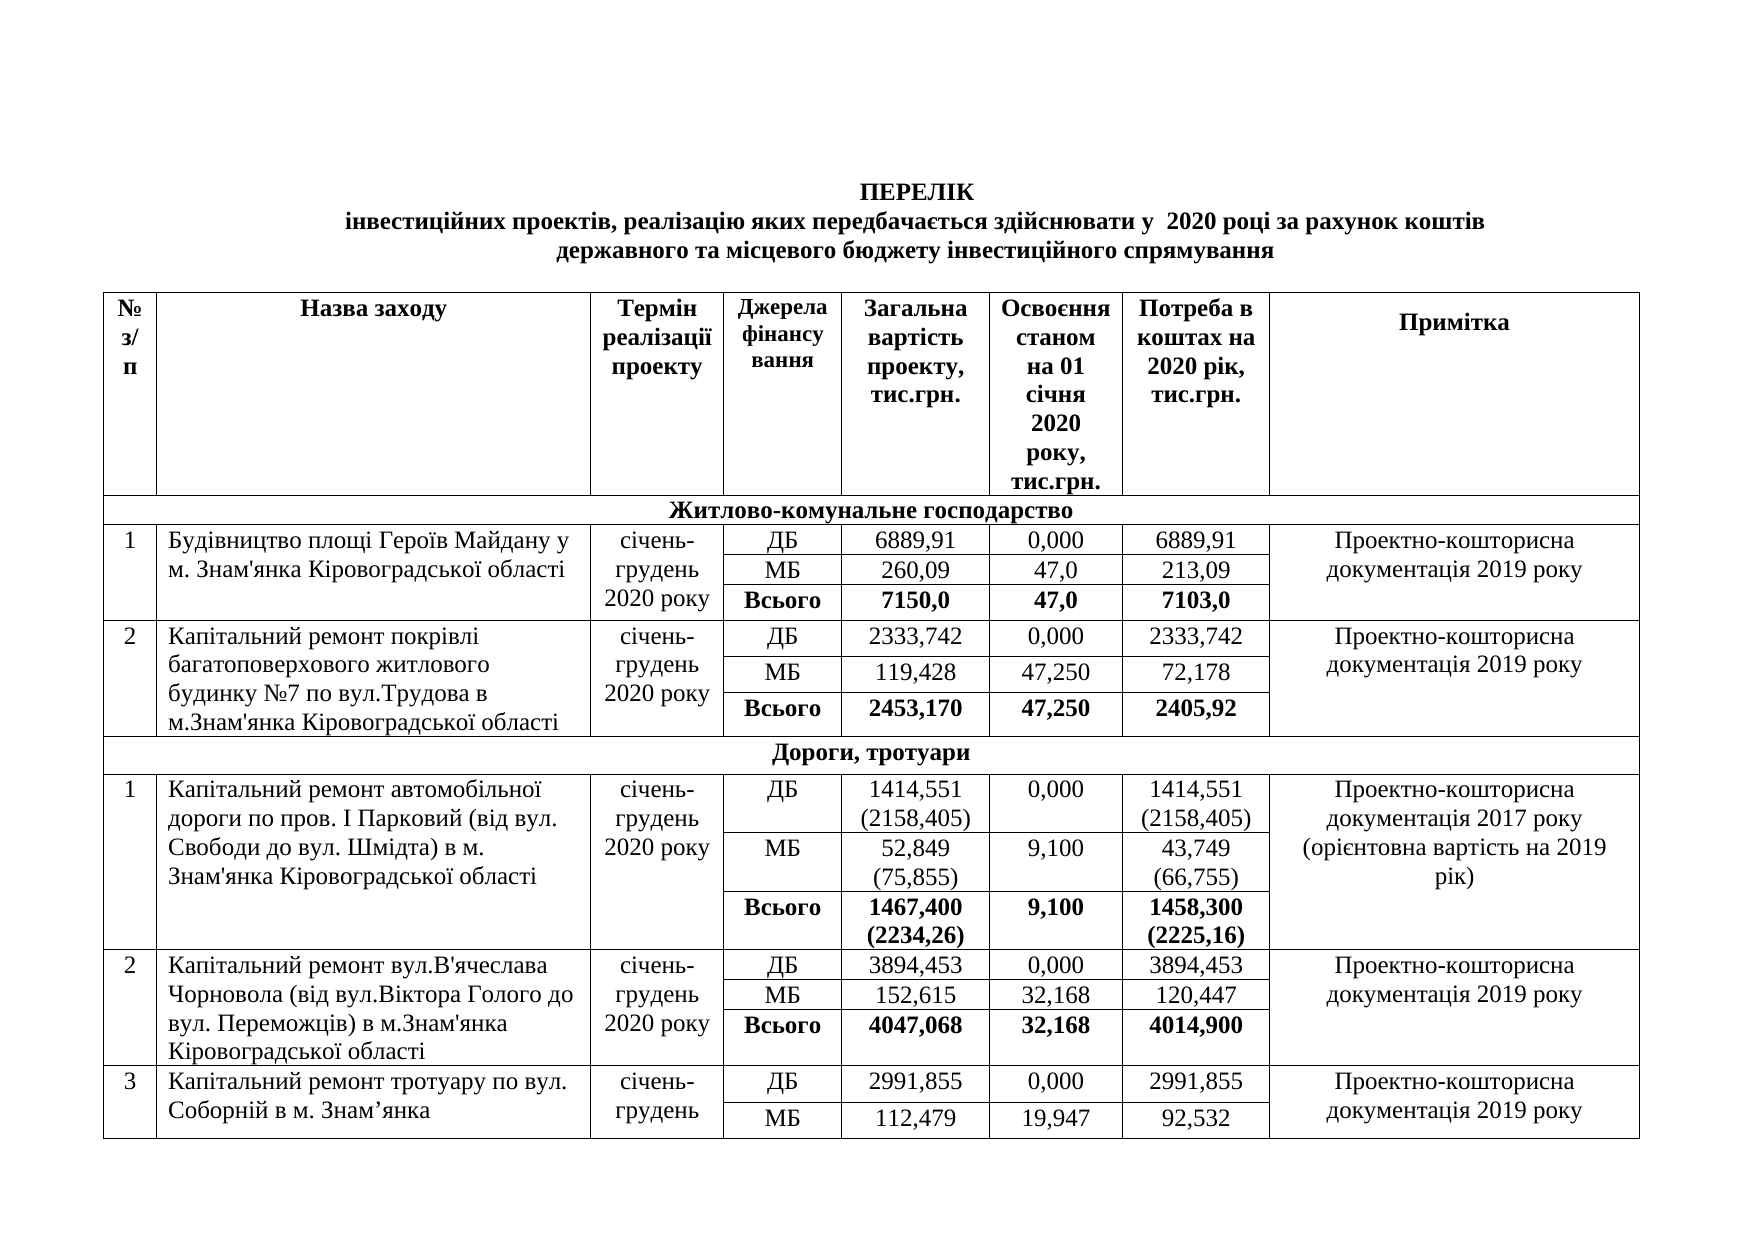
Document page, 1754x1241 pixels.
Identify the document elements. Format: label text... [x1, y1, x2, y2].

table_cell ДБ [724, 950, 841, 979]
table_cell Проектно-кошторисна документація 2019 року [1270, 525, 1639, 620]
table_cell Всього [724, 1010, 841, 1065]
text ПЕРЕЛІК [118, 177, 1716, 206]
table_cell ДБ [724, 525, 841, 554]
table_cell 47,250 [990, 657, 1122, 692]
table_cell 3894,453 [842, 950, 989, 979]
table_cell 6889,91 [1123, 525, 1269, 554]
table_cell 213,09 [1123, 555, 1269, 584]
table_cell Капітальний ремонт вул.В'ячеслава Чорновола (від вул.Віктора Голого до вул. Переможців) в м.Знам'янка Кіровоградської області [157, 950, 590, 1065]
table_cell січень-грудень 2020 року [591, 775, 723, 949]
table_header Примітка [1270, 293, 1639, 494]
table_cell 2 [104, 621, 156, 736]
table_cell ДБ [724, 1066, 841, 1102]
table_cell МБ [724, 657, 841, 692]
table_cell 32,168 [990, 980, 1122, 1009]
table_header № з/п [104, 293, 156, 494]
table_cell Дороги, тротуари [104, 737, 1639, 773]
table_cell Проектно-кошторисна документація 2019 року [1270, 950, 1639, 1065]
table_cell 47,250 [990, 693, 1122, 736]
table_cell 3894,453 [1123, 950, 1269, 979]
table_cell 1414,551 (2158,405) [842, 775, 989, 832]
table_cell МБ [724, 833, 841, 891]
table_cell 112,479 [842, 1103, 989, 1138]
table_cell 1458,300 (2225,16) [1123, 892, 1269, 949]
table_cell 260,09 [842, 555, 989, 584]
table_cell січень-грудень 2020 року [591, 621, 723, 736]
table_cell 2991,855 [1123, 1066, 1269, 1102]
table_cell 0,000 [990, 950, 1122, 979]
table_cell ДБ [724, 621, 841, 656]
table_cell 1467,400 (2234,26) [842, 892, 989, 949]
table_cell 52,849 (75,855) [842, 833, 989, 891]
table_cell січень-грудень 2020 року [591, 1066, 723, 1138]
table_cell 0,000 [990, 775, 1122, 832]
table_cell МБ [724, 1103, 841, 1138]
table_cell 0,000 [990, 525, 1122, 554]
table_cell 0,000 [990, 1066, 1122, 1102]
table_cell 0,000 [990, 621, 1122, 656]
table_cell січень-грудень 2020 року [591, 950, 723, 1065]
table_cell 72,178 [1123, 657, 1269, 692]
table_cell 4014,900 [1123, 1010, 1269, 1065]
table_cell 120,447 [1123, 980, 1269, 1009]
table_cell 7103,0 [1123, 585, 1269, 620]
table_cell Капітальний ремонт покрівлі багатоповерхового житлового будинку №7 по вул.Трудова в м.Знам'янка Кіровоградської області [157, 621, 590, 736]
table_cell 6889,91 [842, 525, 989, 554]
table_cell 19,947 [990, 1103, 1122, 1138]
table_cell Житлово-комунальне господарство [104, 496, 1639, 524]
table_cell 4047,068 [842, 1010, 989, 1065]
table_cell Проектно-кошторисна документація 2019 року [1270, 621, 1639, 736]
table_cell Капітальний ремонт автомобільної дороги по пров. І Парковий (від вул. Свободи до вул. Шмідта) в м. Знам'янка Кіровоградської області [157, 775, 590, 949]
text державного та місцевого бюджету інвестиційного спрямування [118, 235, 1713, 263]
table_cell 2333,742 [842, 621, 989, 656]
table_cell 1 [104, 775, 156, 949]
table_cell Всього [724, 892, 841, 949]
table_cell МБ [724, 980, 841, 1009]
table_header Загальна вартість проекту, тис.грн. [842, 293, 989, 494]
table_cell Всього [724, 585, 841, 620]
table_header Термін реалізації проекту [591, 293, 723, 494]
table_cell 2333,742 [1123, 621, 1269, 656]
table_cell Проектно-кошторисна документація 2017 року (орієнтовна вартість на 2019 рік) [1270, 775, 1639, 949]
table_cell 7150,0 [842, 585, 989, 620]
table_cell Капітальний ремонт тротуару по вул. Соборній в м. Знам’янка Кіровоградської області [157, 1066, 590, 1138]
table_cell МБ [724, 555, 841, 584]
table_cell 2405,92 [1123, 693, 1269, 736]
table_cell 1414,551 (2158,405) [1123, 775, 1269, 832]
table_cell 3 [104, 1066, 156, 1138]
table_header Освоєння станом на 01 січня 2020 року, тис.грн. [990, 293, 1122, 494]
table_cell 9,100 [990, 892, 1122, 949]
table_cell 2 [104, 950, 156, 1065]
table_cell Будівництво площі Героїв Майдану у м. Знам'янка Кіровоградської області [157, 525, 590, 620]
table_cell 92,532 [1123, 1103, 1269, 1138]
table_header Джерела фінансу вання [724, 293, 841, 494]
table_cell Проектно-кошторисна документація 2019 року [1270, 1066, 1639, 1138]
table_cell Всього [724, 693, 841, 736]
table_cell 9,100 [990, 833, 1122, 891]
table_header Потреба в коштах на 2020 рік, тис.грн. [1123, 293, 1269, 494]
table_cell 32,168 [990, 1010, 1122, 1065]
table_cell 2991,855 [842, 1066, 989, 1102]
table_cell ДБ [724, 775, 841, 832]
table_cell 1 [104, 525, 156, 620]
table_cell 119,428 [842, 657, 989, 692]
table_header Назва заходу [157, 293, 590, 494]
table_cell 47,0 [990, 585, 1122, 620]
table_cell 2453,170 [842, 693, 989, 736]
table_cell 152,615 [842, 980, 989, 1009]
table_cell 47,0 [990, 555, 1122, 584]
table_cell 43,749 (66,755) [1123, 833, 1269, 891]
text інвестиційних проектів, реалізацію яких передбачається здійснювати у 2020 році за рахунок коштів [118, 206, 1713, 235]
table_cell січень-грудень 2020 року [591, 525, 723, 620]
